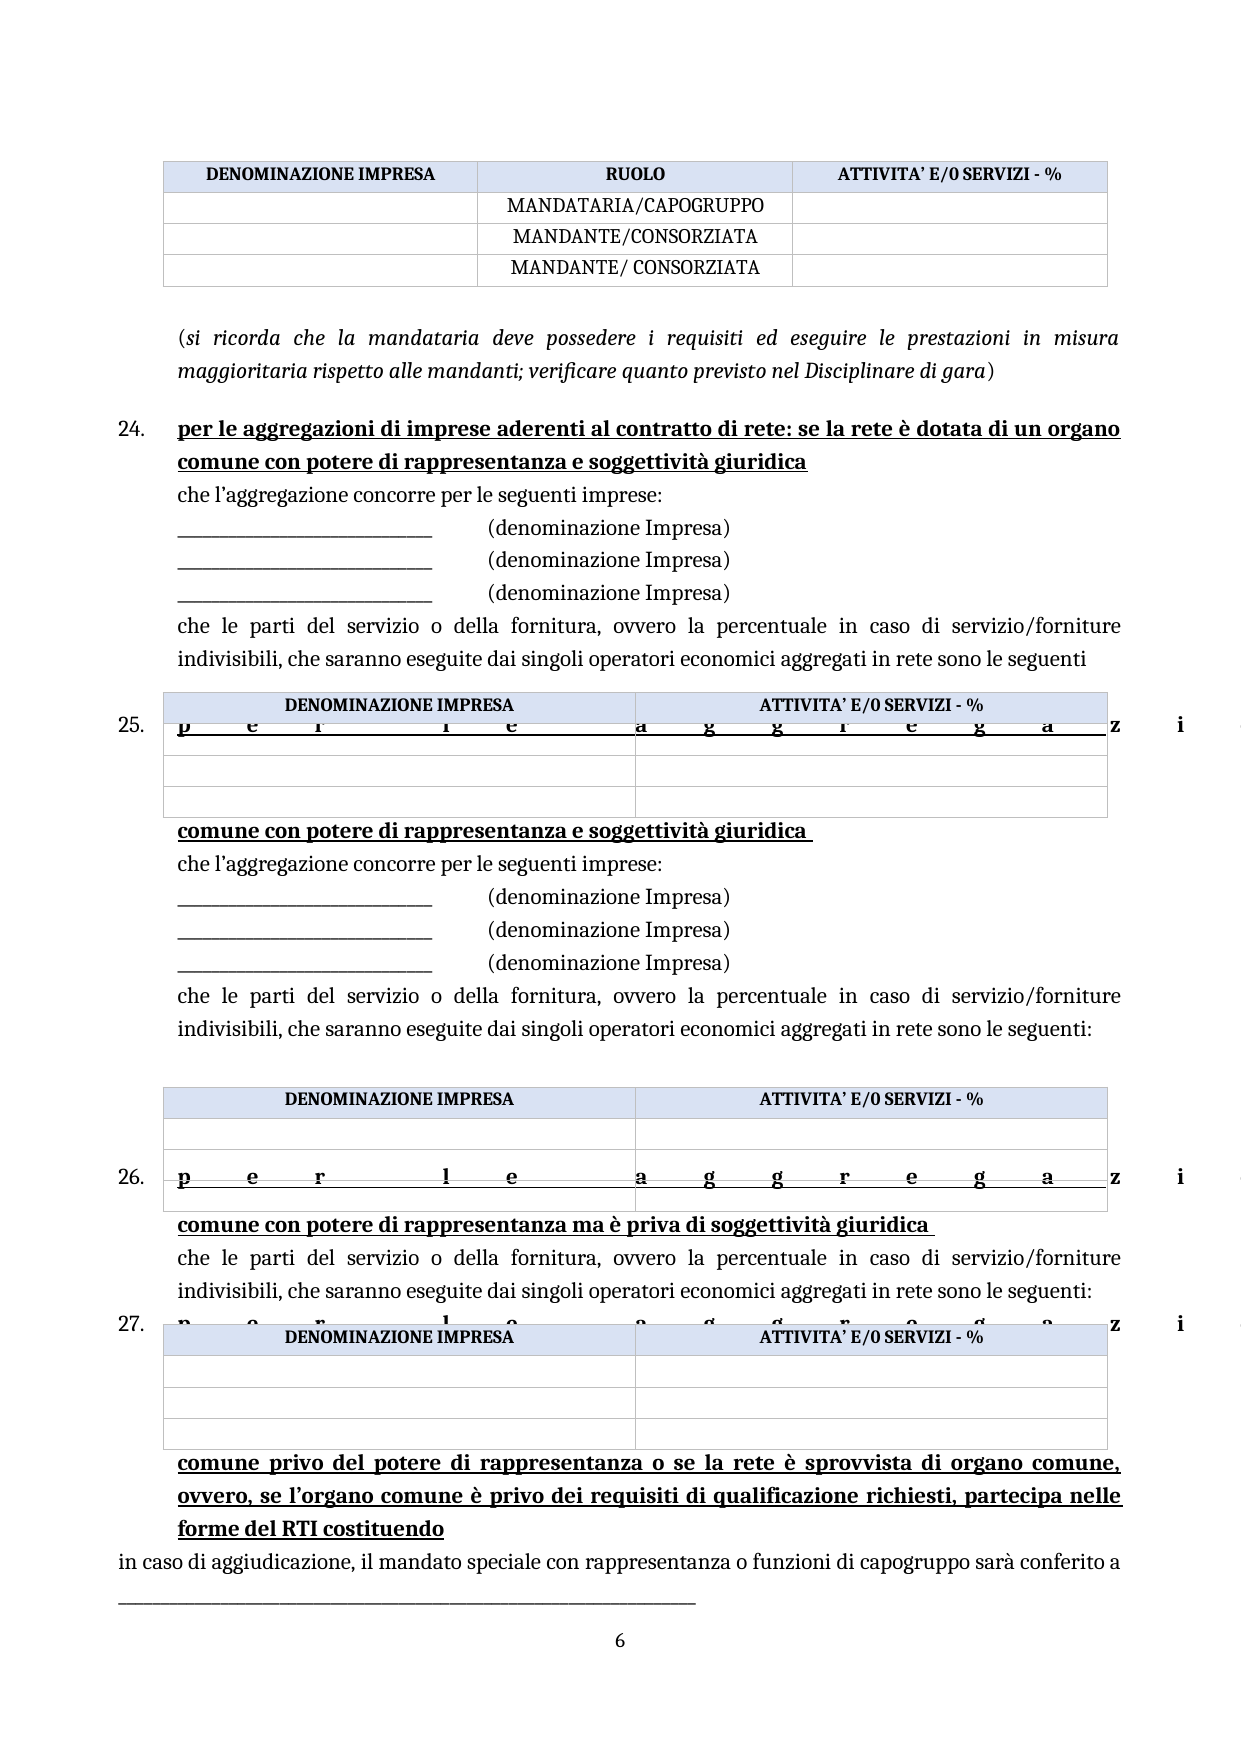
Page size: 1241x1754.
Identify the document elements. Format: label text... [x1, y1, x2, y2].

list per le aggregazioni di imprese aderenti al contratto di rete, se la rete è dotata di un organo comune con potere di rappresentanza ma è priva di soggettività giuridica [118, 1164, 1122, 1238]
table_cell [164, 724, 635, 754]
table_cell [164, 1119, 635, 1149]
table_cell [164, 756, 635, 786]
table_cell [164, 224, 477, 254]
table_cell [793, 193, 1107, 223]
table_header ATTIVITA’ E/0 SERVIZI - % [636, 1325, 1107, 1355]
list ______________________________ (denominazione Impresa) [177, 514, 1122, 541]
list ______________________________ (denominazione Impresa) [177, 949, 1122, 976]
text (si ricorda che la mandataria deve possedere i requisiti ed eseguire le prestazioni in misura maggioritaria rispetto alle mandanti; verificare quanto previsto nel Disciplinare di gara) [177, 263, 1122, 384]
table_header RUOLO [478, 162, 792, 192]
table_cell [636, 1356, 1107, 1387]
table_cell [164, 1150, 635, 1180]
table_cell [636, 1419, 1107, 1449]
table_header ATTIVITA’ E/0 SERVIZI - % [636, 1088, 1107, 1118]
table_cell [164, 1181, 635, 1211]
table_cell [164, 1388, 635, 1418]
table_cell [636, 724, 1107, 754]
list per le aggregazioni di imprese aderenti al contratto di rete, se la rete è dotata di un organo comune privo del potere di rappresentanza o se la rete è sprovvista di organo comune, ovvero, se l’organo comune è privo dei requisiti di qualificazione richiesti, partecipa nelle forme del RTI costituendo [118, 1311, 1122, 1542]
table_cell [636, 1181, 1107, 1211]
list ______________________________ (denominazione Impresa) [177, 547, 1122, 573]
list ______________________________ (denominazione Impresa) [177, 884, 1122, 910]
table_cell MANDANTE/CONSORZIATA [478, 224, 792, 254]
table_cell [636, 756, 1107, 786]
table_cell [793, 255, 1107, 286]
table_header DENOMINAZIONE IMPRESA [164, 1088, 635, 1118]
table_cell [636, 787, 1107, 817]
table_cell [164, 1356, 635, 1387]
table_header DENOMINAZIONE IMPRESA [164, 1325, 635, 1355]
table_cell [636, 1388, 1107, 1418]
list per le aggregazioni di imprese aderenti al contratto di rete, se la rete è dotata di un organo comune con potere di rappresentanza e soggettività giuridica [118, 712, 1122, 844]
table_header ATTIVITA’ E/0 SERVIZI - % [636, 693, 1107, 723]
table_cell [793, 224, 1107, 254]
list in caso di aggiudicazione, il mandato speciale con rappresentanza o funzioni di capogruppo sarà conferito a ____________________________________________________________________ [118, 1549, 1122, 1608]
table_cell [636, 1150, 1107, 1180]
list per le aggregazioni di imprese aderenti al contratto di rete: se la rete è dotata di un organo comune con potere di rappresentanza e soggettività giuridica [118, 416, 1122, 475]
table_header ATTIVITA’ E/0 SERVIZI - % [793, 162, 1107, 192]
table_cell [636, 1119, 1107, 1149]
list ______________________________ (denominazione Impresa) [177, 580, 1122, 606]
list che l’aggregazione concorre per le seguenti imprese: [177, 851, 1122, 877]
table_cell [164, 193, 477, 223]
list ______________________________ (denominazione Impresa) [177, 917, 1122, 943]
table_header DENOMINAZIONE IMPRESA [164, 693, 635, 723]
table_cell MANDATARIA/CAPOGRUPPO [478, 193, 792, 223]
list che l’aggregazione concorre per le seguenti imprese: [177, 481, 1122, 508]
table_cell [164, 255, 477, 286]
table_cell [164, 1419, 635, 1449]
table_cell [164, 787, 635, 817]
table_header DENOMINAZIONE IMPRESA [164, 162, 477, 192]
table_cell MANDANTE/ CONSORZIATA [478, 255, 792, 286]
list che le parti del servizio o della fornitura, ovvero la percentuale in caso di servizio/forniture indivisibili, che saranno eseguite dai singoli operatori economici aggregati in rete sono le seguenti [177, 613, 1122, 672]
